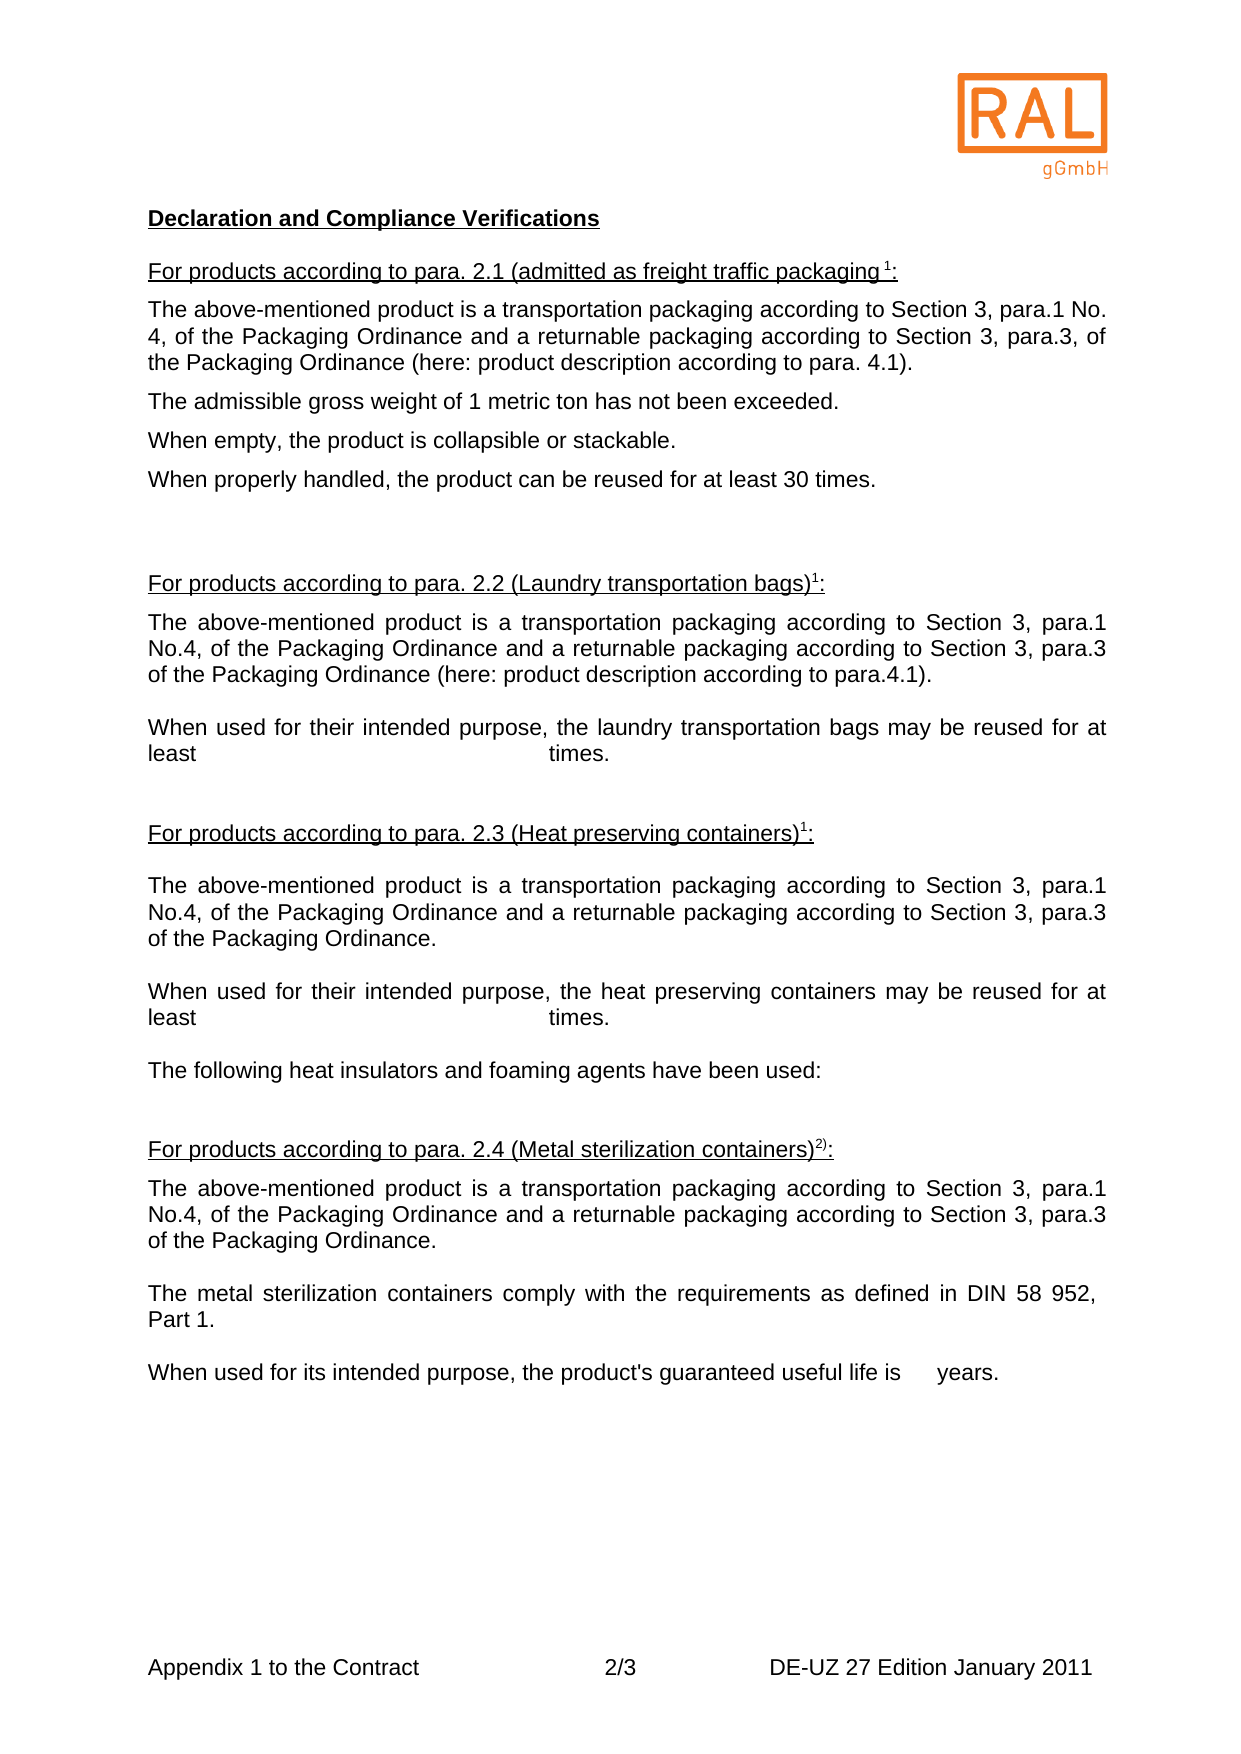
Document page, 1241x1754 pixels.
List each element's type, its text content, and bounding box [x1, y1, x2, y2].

text For products according to para. 2.3 (Heat preserving containers)1: [148, 819, 1107, 846]
text When used for its intended purpose, the product's guaranteed useful life is years. [148, 1359, 1107, 1385]
text The following heat insulators and foaming agents have been used: [148, 1057, 1107, 1083]
text The admissible gross weight of 1 metric ton has not been exceeded. [148, 388, 1107, 414]
text For products according to para. 2.1 (admitted as freight traffic packaging 1: [148, 258, 1107, 284]
text When properly handled, the product can be reused for at least 30 times. [148, 466, 1107, 492]
text Declaration and Compliance Verifications [148, 205, 1107, 231]
text The above-mentioned product is a transportation packaging according to Section 3, para.1 No.4, of the Packaging Ordinance and a returnable packaging according to Section 3, para.3 of the Packaging Ordinance. [148, 872, 1107, 951]
text For products according to para. 2.2 (Laundry transportation bags)1: [148, 570, 1107, 596]
text For products according to para. 2.4 (Metal sterilization containers)2): [148, 1136, 1107, 1162]
text The above-mentioned product is a transportation packaging according to Section 3, para.1 No.4, of the Packaging Ordinance and a returnable packaging according to Section 3, para.3 of the Packaging Ordinance (here: product description according to para.4.1). [148, 609, 1107, 688]
text The above-mentioned product is a transportation packaging according to Section 3, para.1 No.4, of the Packaging Ordinance and a returnable packaging according to Section 3, para.3 of the Packaging Ordinance. [148, 1174, 1107, 1254]
text The metal sterilization containers comply with the requirements as defined in DIN 58 952, Part 1. [148, 1280, 1107, 1333]
text When empty, the product is collapsible or stackable. [148, 427, 1107, 453]
text The above-mentioned product is a transportation packaging according to Section 3, para.1 No. 4, of the Packaging Ordinance and a returnable packaging according to Section 3, para.3, of the Packaging Ordinance (here: product description according to para. 4.1). [148, 296, 1107, 376]
picture [957, 73, 1108, 179]
text When used for their intended purpose, the laundry transportation bags may be reused for at least times. [148, 714, 1107, 767]
text When used for their intended purpose, the heat preserving containers may be reused for at least times. [148, 978, 1107, 1030]
